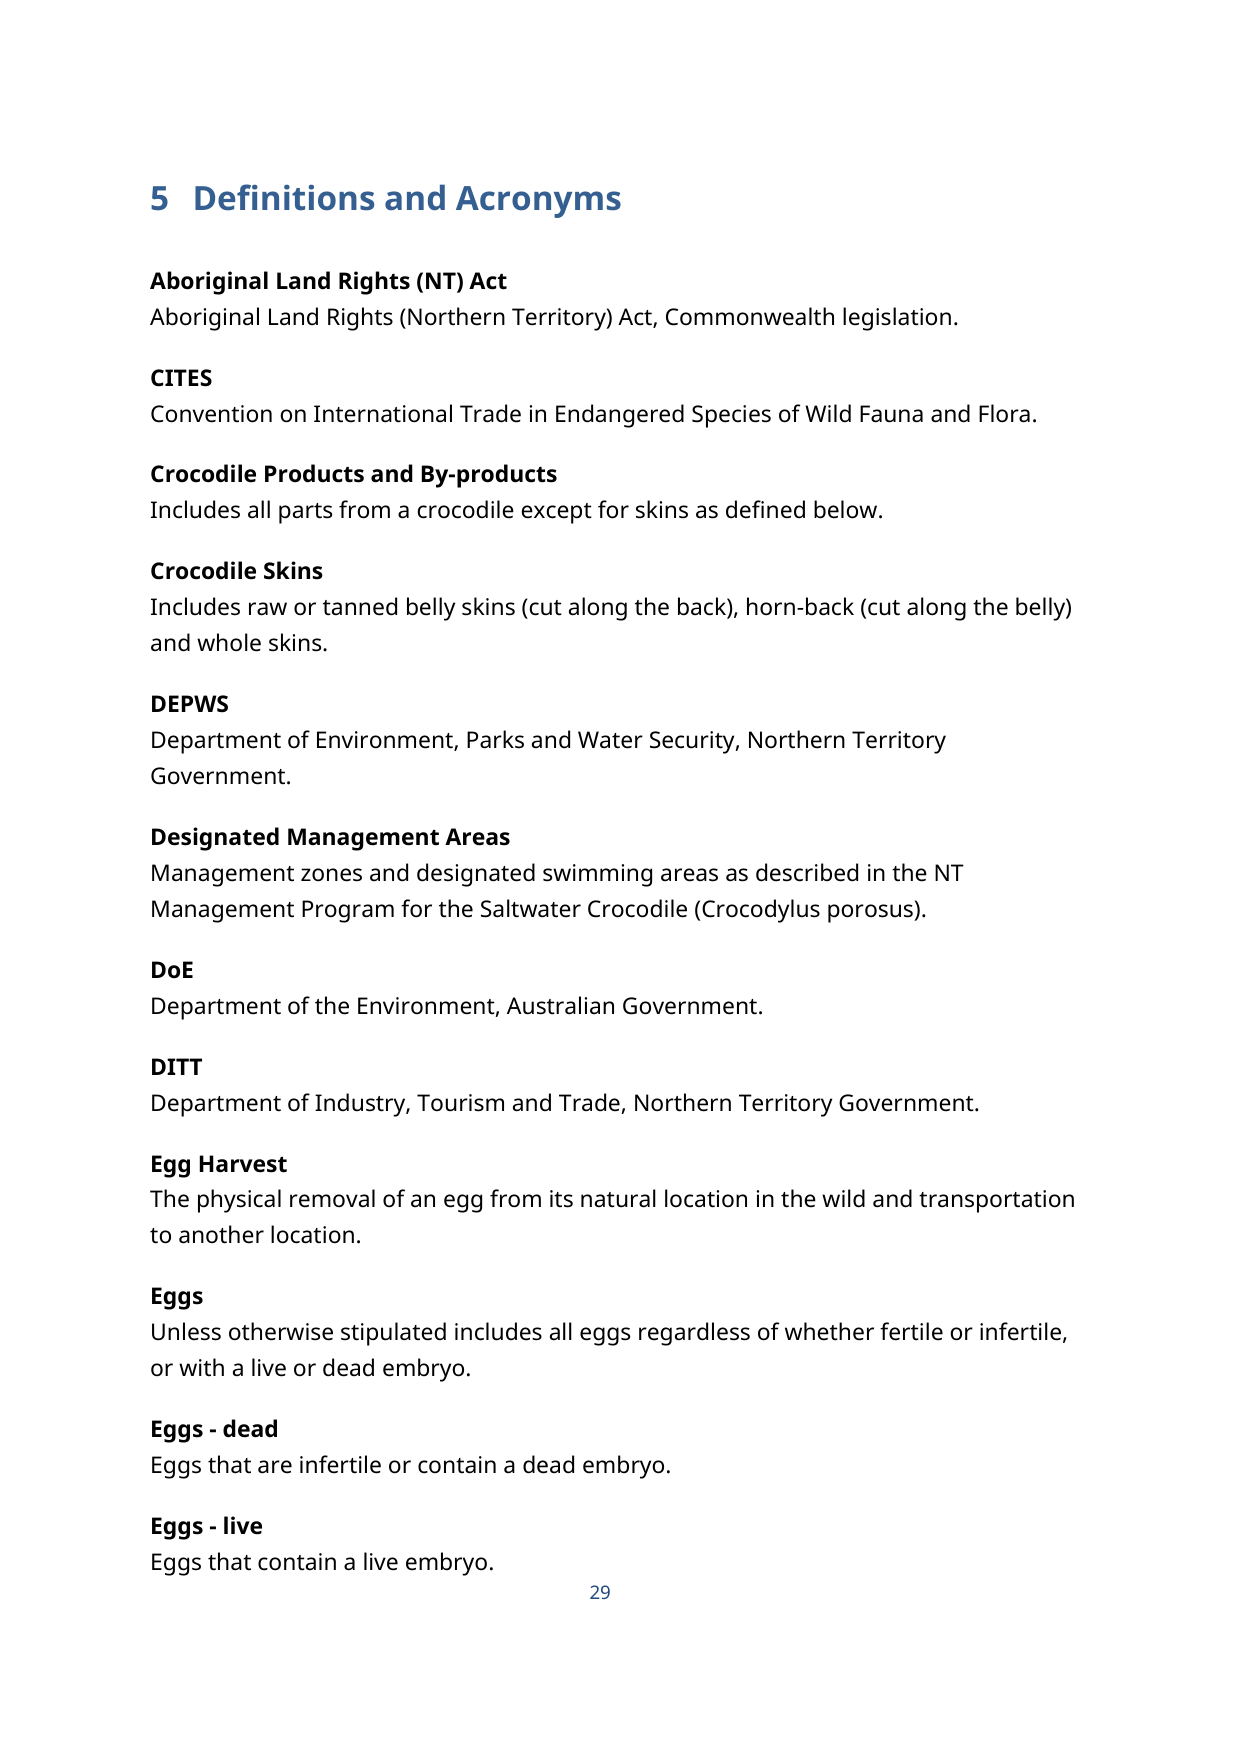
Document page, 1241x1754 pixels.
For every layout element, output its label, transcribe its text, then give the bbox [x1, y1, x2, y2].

text Crocodile Skins [150, 555, 1090, 587]
text CITES [150, 362, 1090, 393]
text DITT [150, 1051, 1090, 1082]
text Unless otherwise stipulated includes all eggs regardless of whether fertile or infertile, or with a live or dead embryo. [150, 1316, 1090, 1383]
text Convention on International Trade in Endangered Species of Wild Fauna and Flora. [150, 397, 1090, 429]
text DEPWS [150, 688, 1090, 719]
text Management zones and designated swimming areas as described in the NT Management Program for the Saltwater Crocodile (Crocodylus porosus). [150, 857, 1090, 924]
text Department of the Environment, Australian Government. [150, 990, 1090, 1021]
text Includes all parts from a crocodile except for skins as defined below. [150, 494, 1090, 526]
text DoE [150, 954, 1090, 985]
subtitle Definitions and Acronyms [150, 175, 1090, 220]
text Eggs - dead [150, 1413, 1090, 1444]
text Eggs [150, 1280, 1090, 1312]
text Department of Industry, Tourism and Trade, Northern Territory Government. [150, 1087, 1090, 1118]
text The physical removal of an egg from its natural location in the wild and transportation to another location. [150, 1183, 1090, 1251]
text Eggs - live [150, 1510, 1090, 1541]
text Department of Environment, Parks and Water Security, Northern Territory Government. [150, 724, 1090, 791]
text Includes raw or tanned belly skins (cut along the back), horn-back (cut along the belly) and whole skins. [150, 591, 1090, 658]
text Aboriginal Land Rights (NT) Act [150, 265, 1090, 296]
text Eggs that are infertile or contain a dead embryo. [150, 1449, 1090, 1480]
text Crocodile Products and By-products [150, 458, 1090, 490]
text Aboriginal Land Rights (Northern Territory) Act, Commonwealth legislation. [150, 301, 1090, 332]
text Designated Management Areas [150, 821, 1090, 852]
text Egg Harvest [150, 1147, 1090, 1179]
text Eggs that contain a live embryo. [150, 1546, 1090, 1577]
